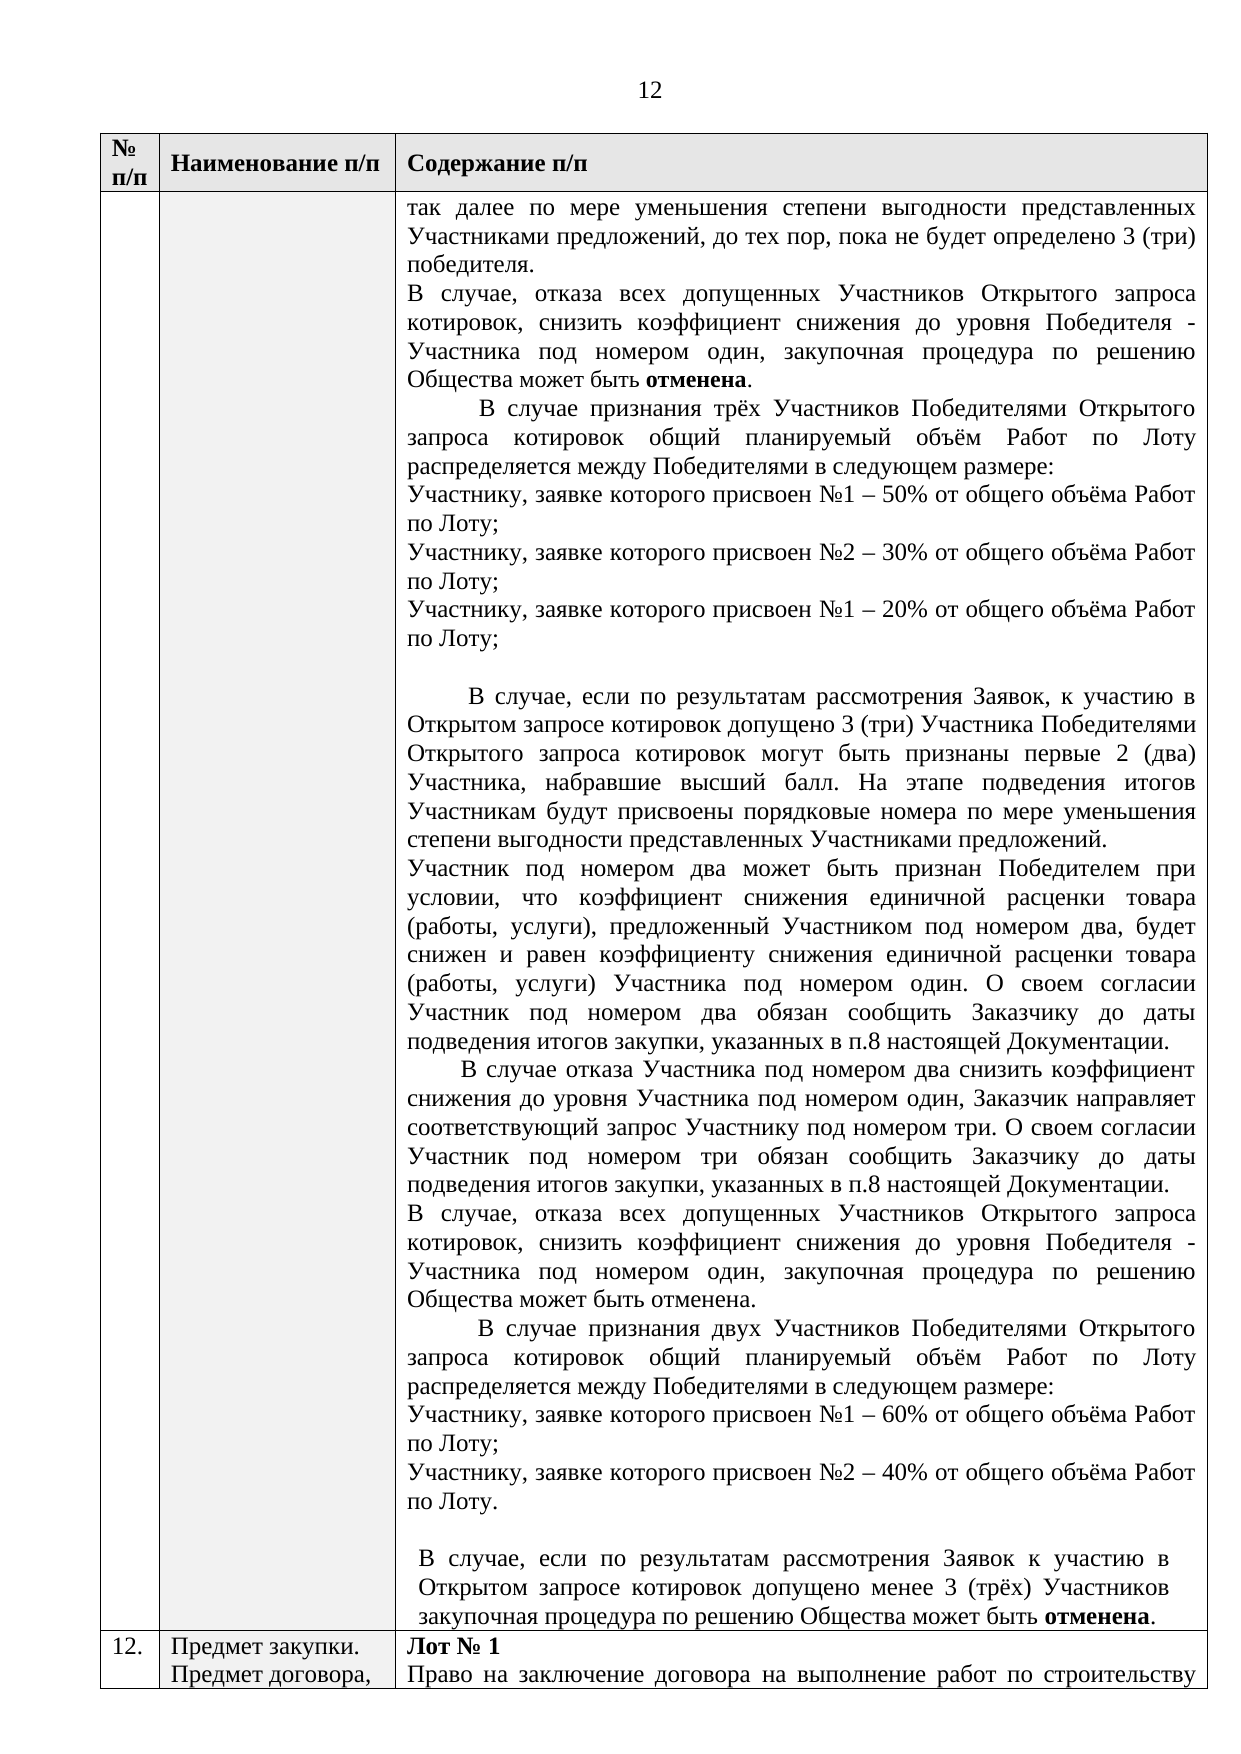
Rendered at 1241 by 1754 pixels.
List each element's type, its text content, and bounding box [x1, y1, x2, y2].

table_cell [101, 1631, 159, 1688]
table_cell [101, 192, 159, 1630]
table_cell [160, 1631, 395, 1688]
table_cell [396, 192, 1207, 1630]
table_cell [160, 192, 395, 1630]
table_header Наименование п/п [160, 134, 395, 191]
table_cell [396, 1631, 1207, 1688]
table_header Содержание п/п [396, 134, 1207, 191]
table_header № п/п [101, 134, 159, 191]
